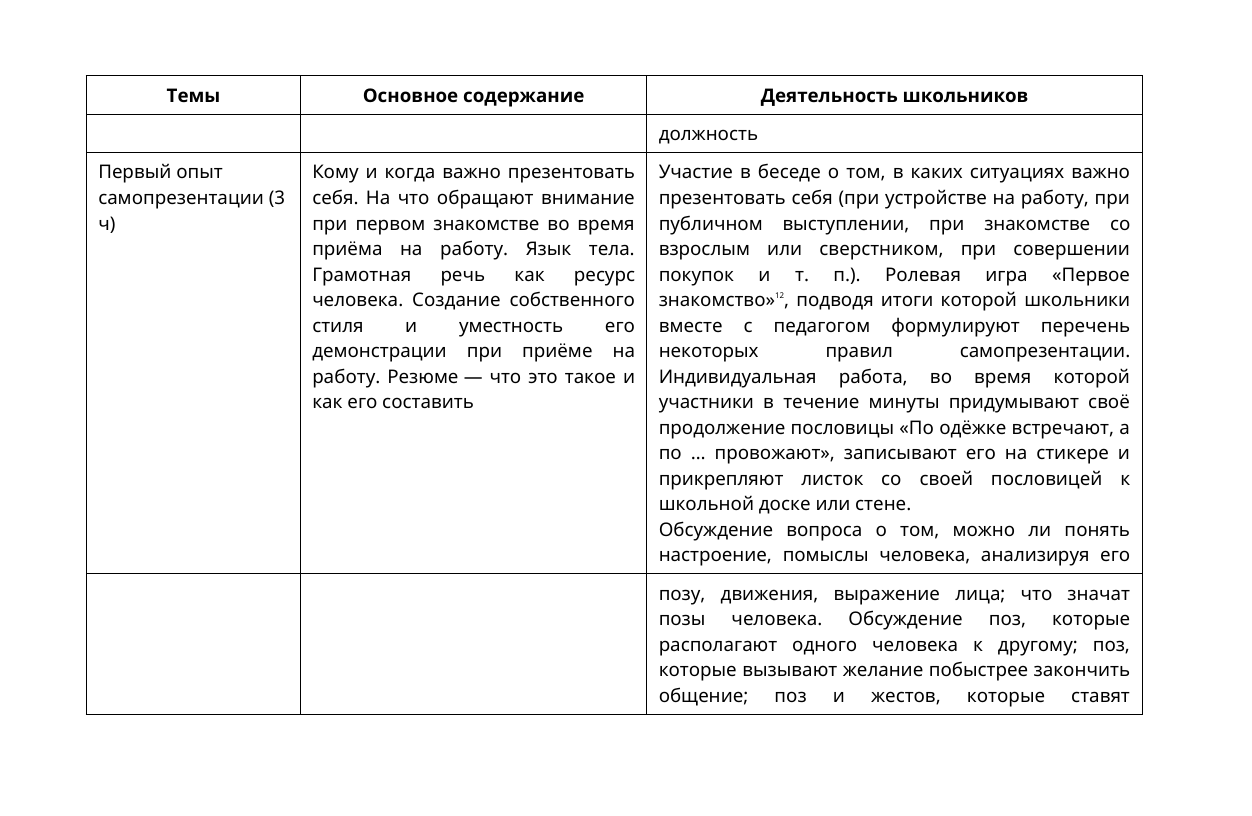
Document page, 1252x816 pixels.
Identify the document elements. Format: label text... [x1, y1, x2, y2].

table_cell Кому и когда важно презентовать себя. На что обращают внимание при первом знакомстве во время приёма на работу. Язык тела. Грамотная речь как ресурс человека. Создание собственного стиля и уместность его демонстрации при приёме на работу. Резюме — что это такое и как его составить [301, 153, 646, 573]
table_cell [647, 574, 1142, 714]
table_cell [301, 574, 646, 714]
table_cell [87, 574, 300, 714]
table_header Деятельность школьников [647, 76, 1142, 113]
table_cell Участие в беседе о том, в каких ситуациях важно презентовать себя (при устройстве на работу, при публичном выступлении, при знакомстве со взрослым или сверстником, при совершении покупок и т. п.). Ролевая игра «Первое знакомство»12, подводя итоги которой школьники вместе с педагогом формулируют перечень некоторых правил самопрезентации. Индивидуальная работа, во время которой участники в течение минуты придумывают своё продолжение пословицы «По одёжке встречают, а по … провожают», записывают его на стикере и прикрепляют листок со своей пословицей к школьной доске или стене. Обсуждение вопроса о том, можно ли понять настроение, помыслы человека, анализируя его [647, 153, 1142, 573]
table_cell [647, 115, 1142, 152]
table_header Темы [87, 76, 300, 113]
table_cell [301, 115, 646, 152]
table_cell Первый опыт самопрезентации (3 ч) [87, 153, 300, 573]
table_cell [87, 115, 300, 152]
table_header Основное содержание [301, 76, 646, 113]
